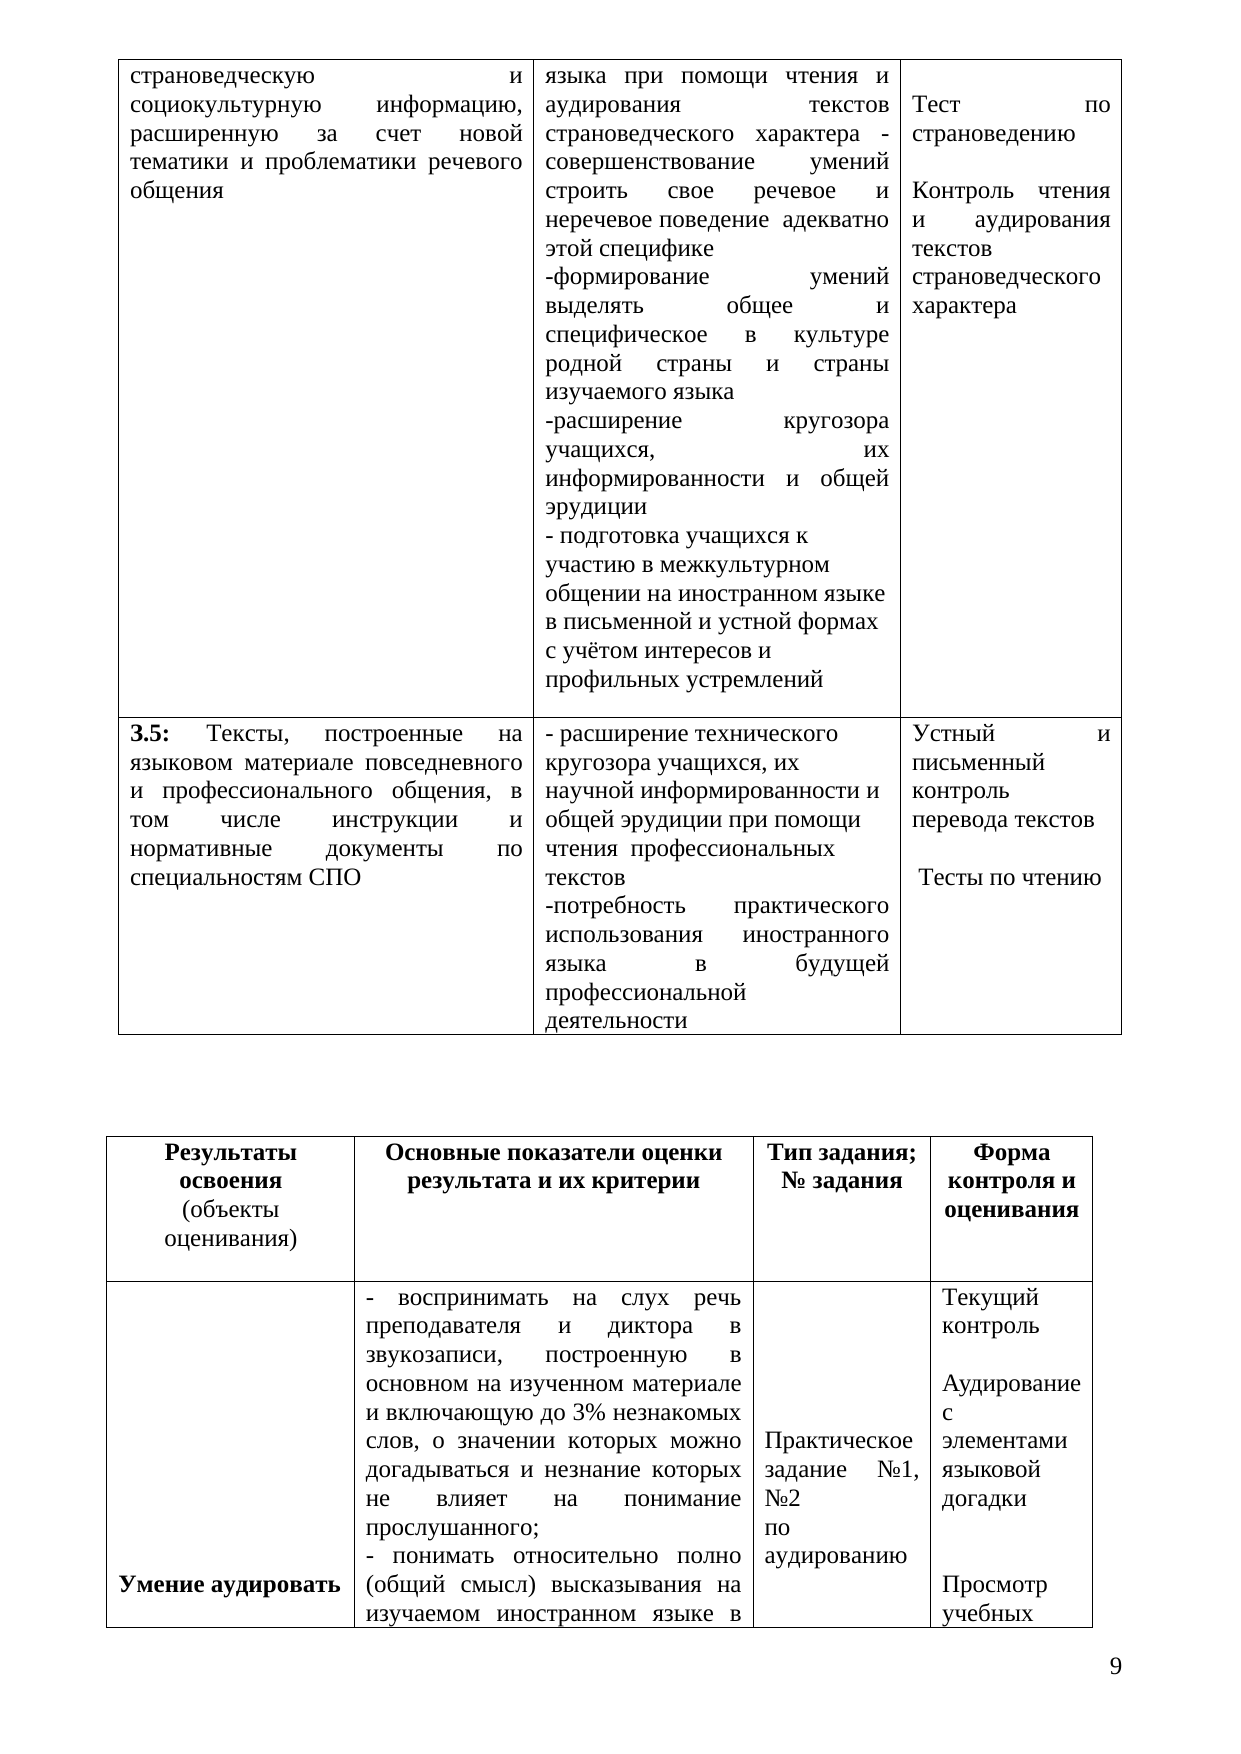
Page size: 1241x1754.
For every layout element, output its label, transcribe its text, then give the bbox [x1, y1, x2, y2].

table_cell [534, 60, 900, 717]
table_header Основные показатели оценки результата и их критерии [355, 1137, 753, 1281]
table_cell Устный и письменный контроль перевода текстов Тесты по чтению [901, 718, 1121, 1034]
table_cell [901, 60, 1121, 717]
table_cell - расширение технического кругозора учащихся, их научной информированности и общей эрудиции при помощи чтения профессиональных текстов -потребность практического использования иностранного языка в будущей профессиональной деятельности [534, 718, 900, 1034]
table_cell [355, 1282, 753, 1627]
table_cell З.5: Тексты, построенные на языковом материале повседневного и профессионального общения, в том числе инструкции и нормативные документы по специальностям СПО [119, 718, 533, 1034]
table_header Тип задания; № задания [754, 1137, 930, 1281]
table_header Форма контроля и оценивания [931, 1137, 1092, 1281]
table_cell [754, 1282, 930, 1627]
table_header Результаты освоения (объекты оценивания) [107, 1137, 354, 1281]
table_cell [119, 60, 533, 717]
table_cell Умение аудировать [107, 1282, 354, 1627]
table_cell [931, 1282, 1092, 1627]
